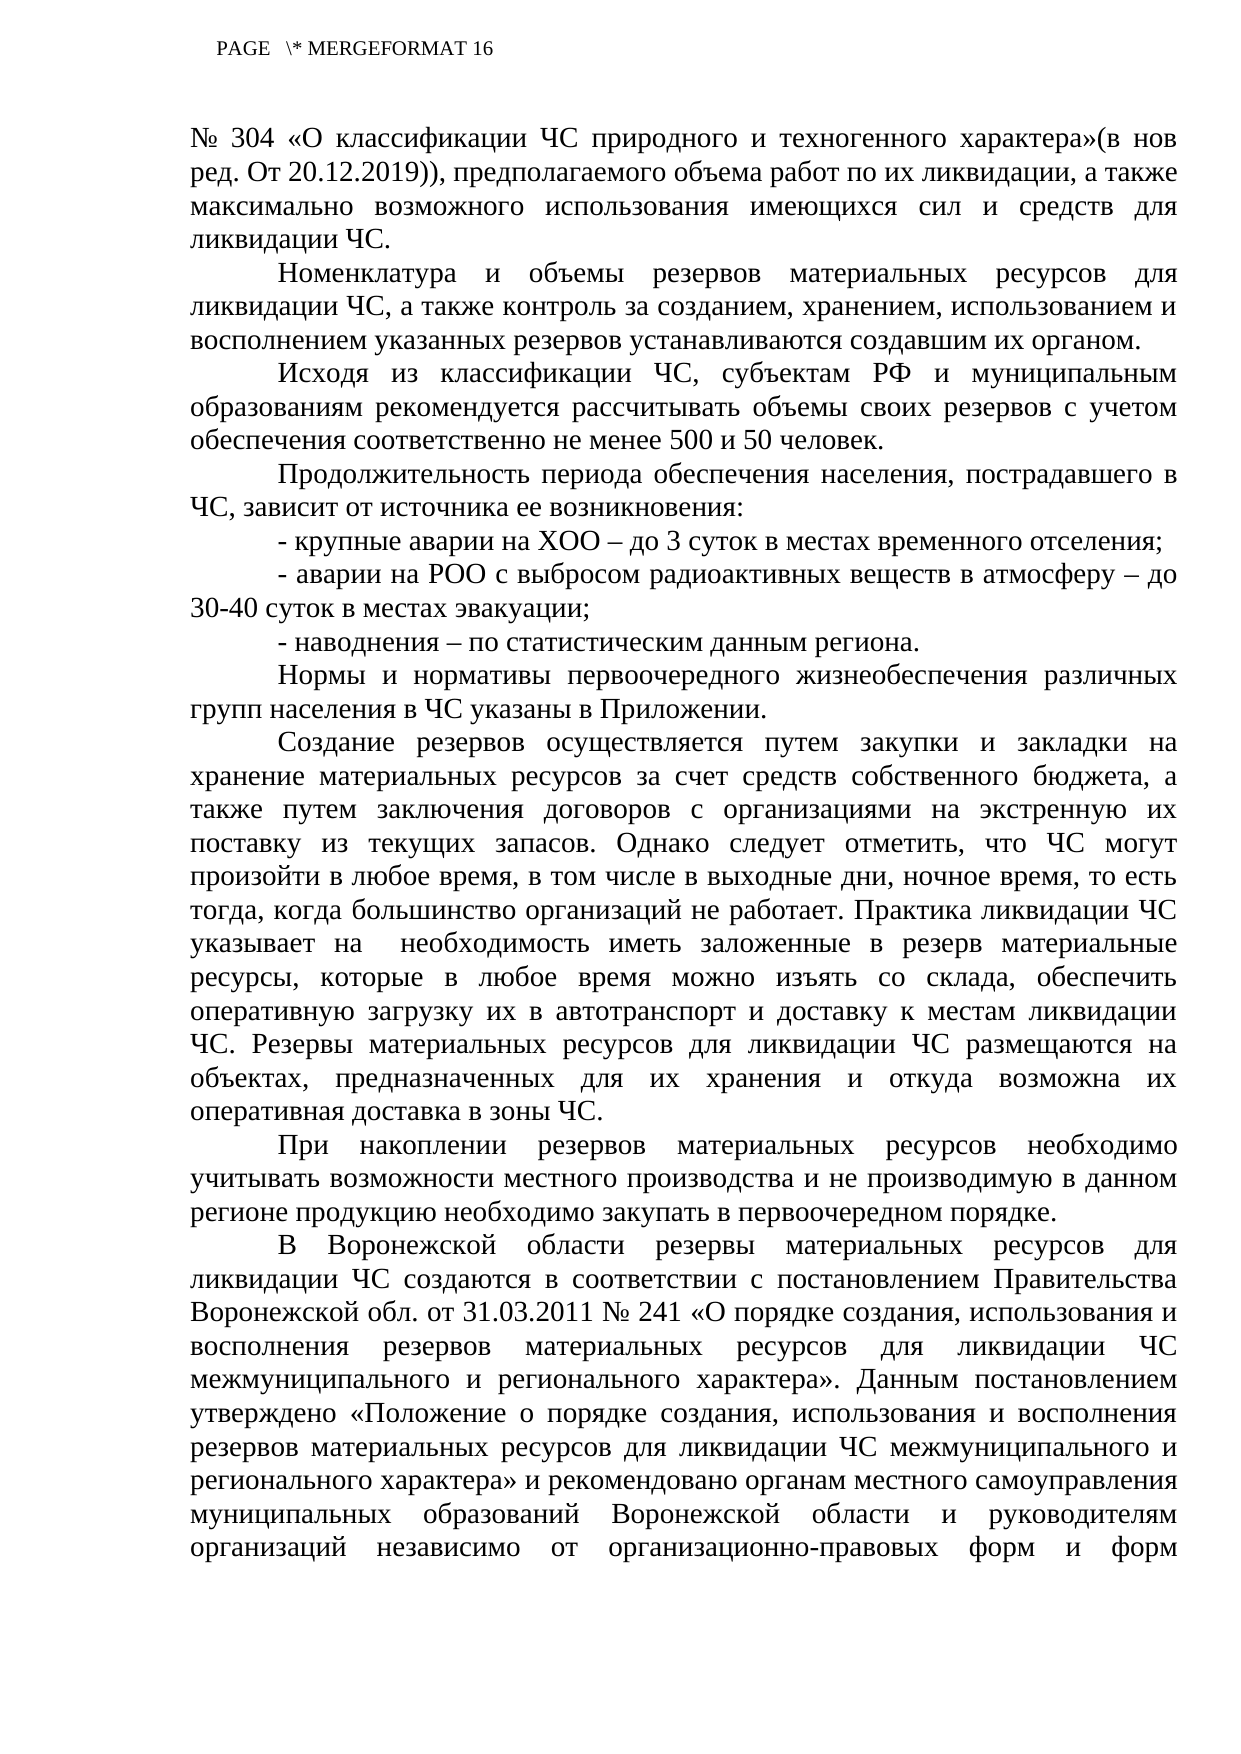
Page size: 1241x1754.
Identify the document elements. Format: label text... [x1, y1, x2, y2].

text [190, 1227, 1178, 1563]
text Исходя из классификации ЧС, субъектам РФ и муниципальным образованиям рекомендуется рассчитывать объемы своих резервов с учетом обеспечения соответственно не менее 500 и 50 человек. [190, 355, 1178, 456]
text При накоплении резервов материальных ресурсов необходимо учитывать возможности местного производства и не производимую в данном регионе продукцию необходимо закупать в первоочередном порядке. [190, 1127, 1178, 1227]
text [190, 121, 1178, 255]
text Создание резервов осуществляется путем закупки и закладки на хранение материальных ресурсов за счет средств собственного бюджета, а также путем заключения договоров с организациями на экстренную их поставку из текущих запасов. Однако следует отметить, что ЧС могут произойти в любое время, в том числе в выходные дни, ночное время, то есть тогда, когда большинство организаций не работает. Практика ликвидации ЧС указывает на необходимость иметь заложенные в резерв материальные ресурсы, которые в любое время можно изъять со склада, обеспечить оперативную загрузку их в автотранспорт и доставку к местам ликвидации ЧС. Резервы материальных ресурсов для ликвидации ЧС размещаются на объектах, предназначенных для их хранения и откуда возможна их оперативная доставка в зоны ЧС. [190, 724, 1178, 1127]
text Нормы и нормативы первоочередного жизнеобеспечения различных групп населения в ЧС указаны в Приложении. [190, 657, 1178, 724]
text - крупные аварии на ХОО – до 3 суток в местах временного отселения; [190, 523, 1178, 557]
text - аварии на РОО с выбросом радиоактивных веществ в атмосферу – до 30-40 суток в местах эвакуации; [190, 557, 1178, 624]
text - наводнения – по статистическим данным региона. [190, 624, 1178, 657]
text Номенклатура и объемы резервов материальных ресурсов для ликвидации ЧС, а также контроль за созданием, хранением, использованием и восполнением указанных резервов устанавливаются создавшим их органом. [190, 255, 1178, 355]
text Продолжительность периода обеспечения населения, пострадавшего в ЧС, зависит от источника ее возникновения: [190, 456, 1178, 523]
